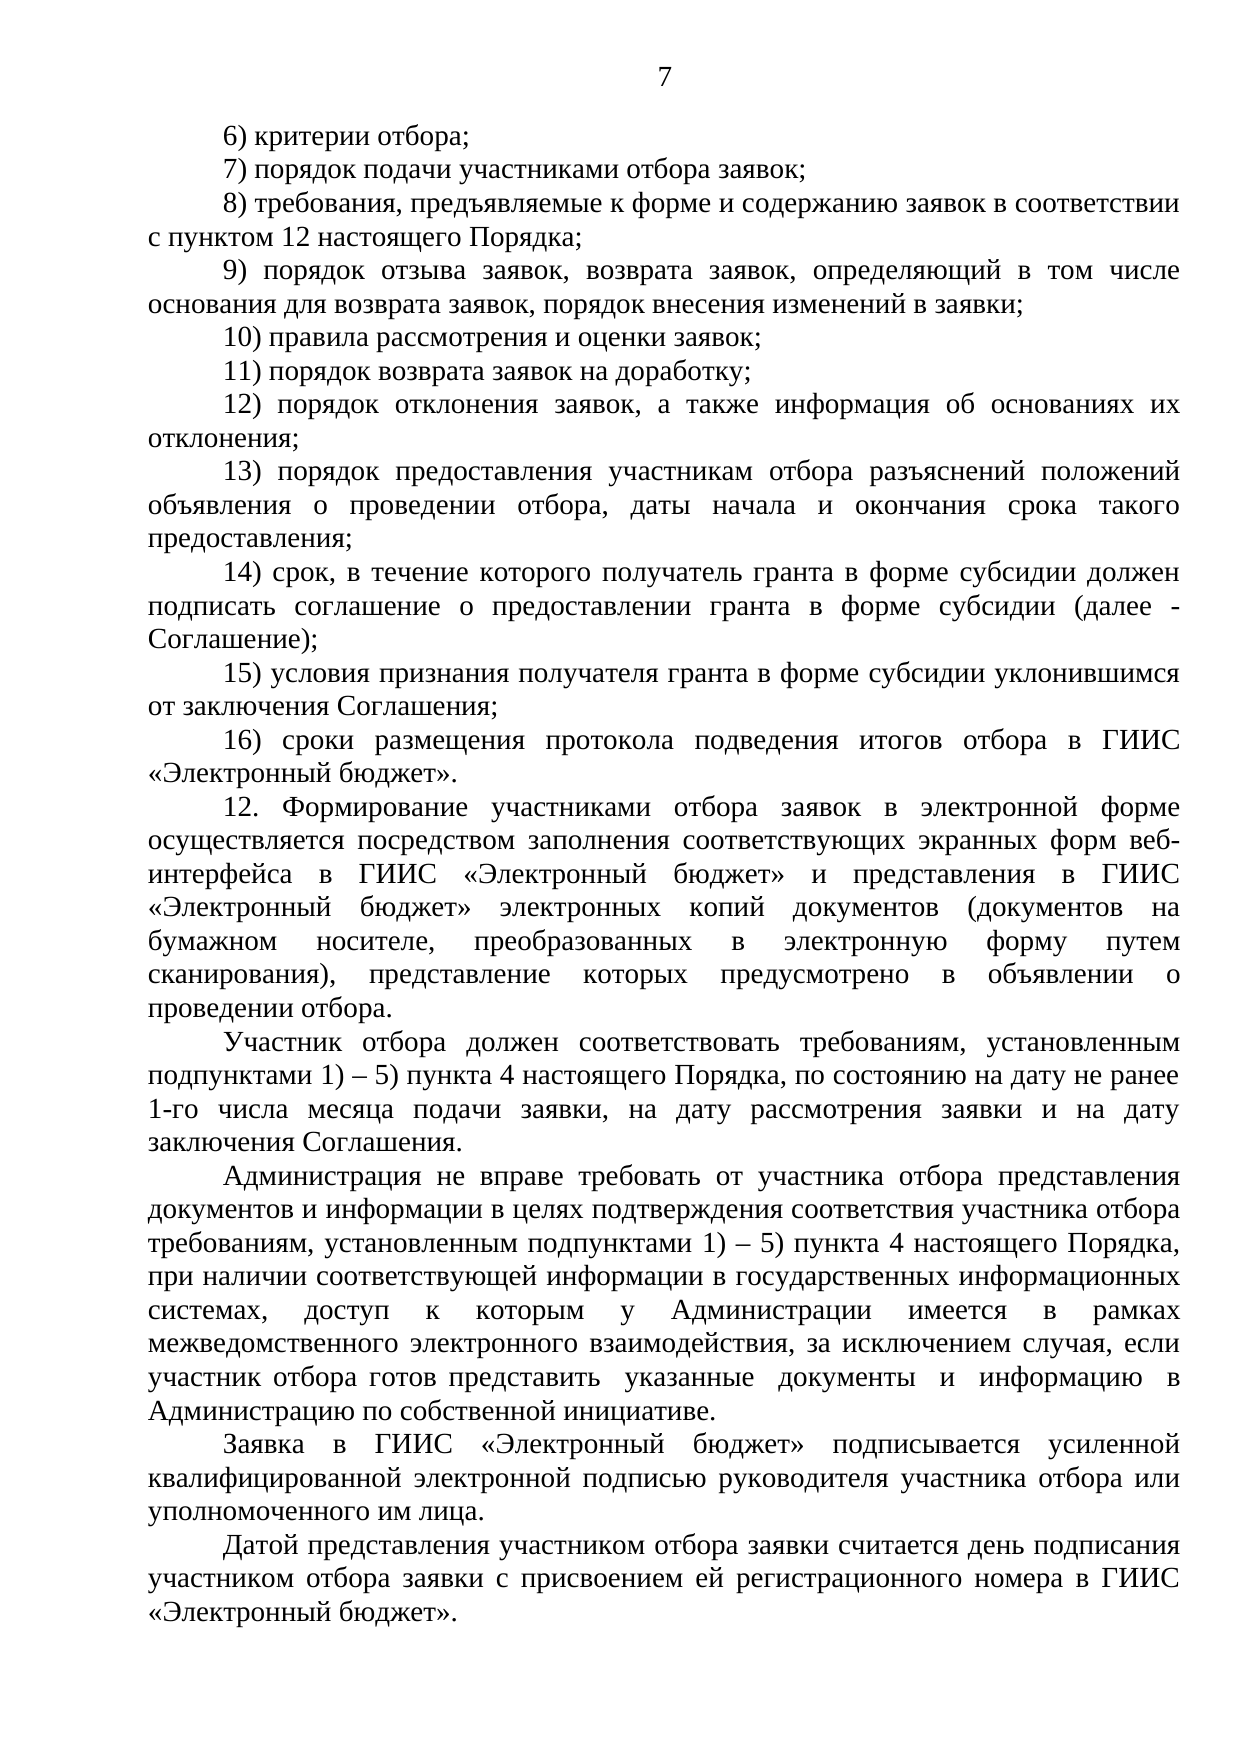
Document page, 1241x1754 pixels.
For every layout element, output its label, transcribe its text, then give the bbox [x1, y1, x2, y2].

text 9) порядок отзыва заявок, возврата заявок, определяющий в том числе основания для возврата заявок, порядок внесения изменений в заявки; [148, 252, 1181, 319]
text 14) срок, в течение которого получатель гранта в форме субсидии должен подписать соглашение о предоставлении гранта в форме субсидии (далее - Соглашение); [148, 554, 1181, 655]
text 12. Формирование участниками отбора заявок в электронной форме осуществляется посредством заполнения соответствующих экранных форм веб-интерфейса в ГИИС «Электронный бюджет» и представления в ГИИС «Электронный бюджет» электронных копий документов (документов на бумажном носителе, преобразованных в электронную форму путем сканирования), представление которых предусмотрено в объявлении о проведении отбора. [148, 789, 1181, 1024]
text 8) требования, предъявляемые к форме и содержанию заявок в соответствии с пунктом 12 настоящего Порядка; [148, 185, 1181, 252]
text 10) правила рассмотрения и оценки заявок; [148, 319, 1181, 353]
text 6) критерии отбора; [148, 118, 1181, 152]
text 7) порядок подачи участниками отбора заявок; [148, 152, 1181, 185]
text Администрация не вправе требовать от участника отбора представления документов и информации в целях подтверждения соответствия участника отбора требованиям, установленным подпунктами 1) – 5) пункта 4 настоящего Порядка, при наличии соответствующей информации в государственных информационных системах, доступ к которым у Администрации имеется в рамках межведомственного электронного взаимодействия, за исключением случая, если участник отбора готов представить указанные документы и информацию в Администрацию по собственной инициативе. [148, 1158, 1181, 1426]
text 13) порядок предоставления участникам отбора разъяснений положений объявления о проведении отбора, даты начала и окончания срока такого предоставления; [148, 453, 1181, 554]
text Датой представления участником отбора заявки считается день подписания участником отбора заявки с присвоением ей регистрационного номера в ГИИС «Электронный бюджет». [148, 1527, 1181, 1627]
text Участник отбора должен соответствовать требованиям, установленным подпунктами 1) – 5) пункта 4 настоящего Порядка, по состоянию на дату не ранее 1-го числа месяца подачи заявки, на дату рассмотрения заявки и на дату заключения Соглашения. [148, 1024, 1181, 1158]
text 11) порядок возврата заявок на доработку; [148, 353, 1181, 386]
text Заявка в ГИИС «Электронный бюджет» подписывается усиленной квалифицированной электронной подписью руководителя участника отбора или уполномоченного им лица. [148, 1426, 1181, 1527]
text 16) сроки размещения протокола подведения итогов отбора в ГИИС «Электронный бюджет». [148, 722, 1181, 789]
text 12) порядок отклонения заявок, а также информация об основаниях их отклонения; [148, 386, 1181, 453]
text 15) условия признания получателя гранта в форме субсидии уклонившимся от заключения Соглашения; [148, 655, 1181, 722]
